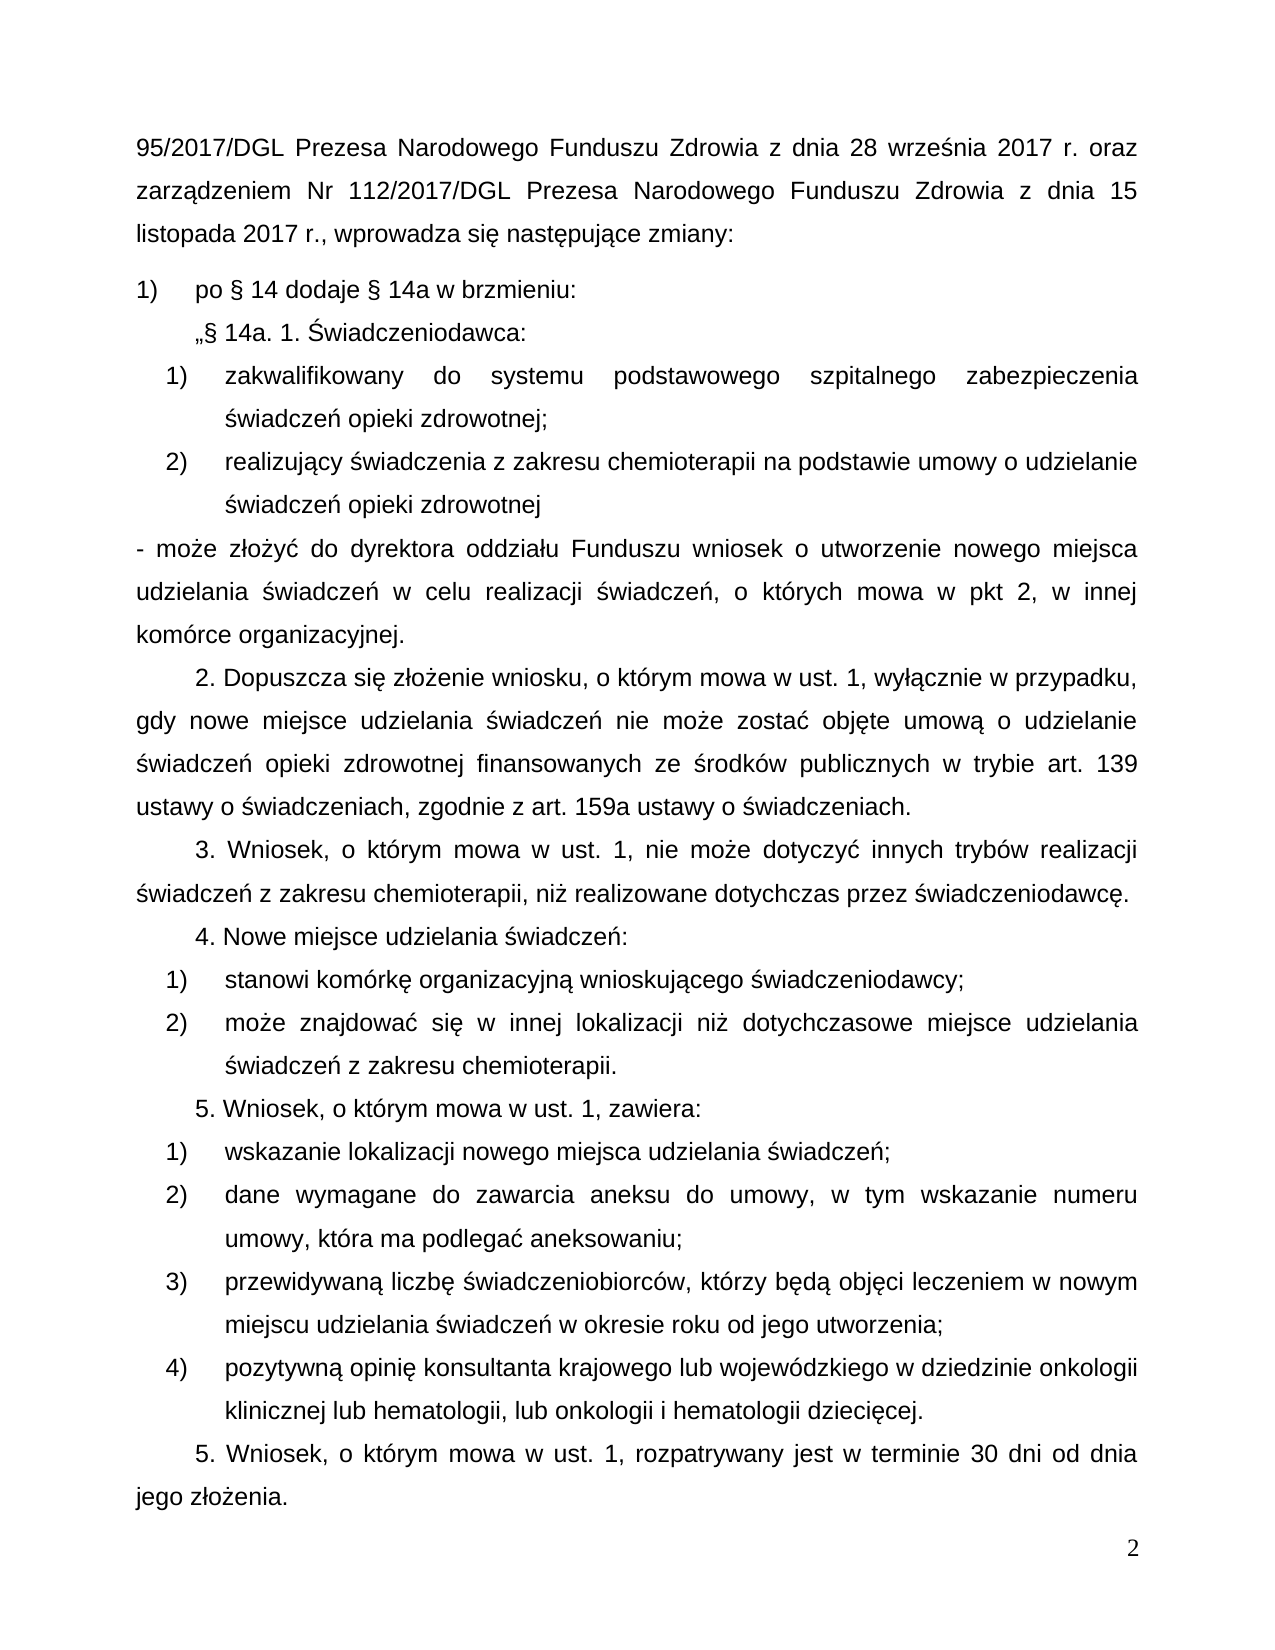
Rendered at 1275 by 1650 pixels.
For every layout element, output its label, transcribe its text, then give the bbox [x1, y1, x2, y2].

list wskazanie lokalizacji nowego miejsca udzielania świadczeń; [165, 1137, 1139, 1166]
list dane wymagane do zawarcia aneksu do umowy, w tym wskazanie numeru umowy, która ma podlegać aneksowaniu; [165, 1180, 1139, 1252]
text 4. Nowe miejsce udzielania świadczeń: [136, 922, 1139, 950]
text 2. Dopuszcza się złożenie wniosku, o którym mowa w ust. 1, wyłącznie w przypadku, gdy nowe miejsce udzielania świadczeń nie może zostać objęte umową o udzielanie świadczeń opieki zdrowotnej finansowanych ze środków publicznych w trybie art. 139 ustawy o świadczeniach, zgodnie z art. 159a ustawy o świadczeniach. [136, 663, 1139, 821]
list po § 14 dodaje § 14a w brzmieniu: [136, 275, 1139, 303]
text 5. Wniosek, o którym mowa w ust. 1, zawiera: [136, 1094, 1139, 1123]
list pozytywną opinię konsultanta krajowego lub wojewódzkiego w dziedzinie onkologii klinicznej lub hematologii, lub onkologii i hematologii dziecięcej. [165, 1353, 1139, 1425]
text 5. Wniosek, o którym mowa w ust. 1, rozpatrywany jest w terminie 30 dni od dnia jego złożenia. [136, 1439, 1139, 1511]
list może znajdować się w innej lokalizacji niż dotychczasowe miejsce udzielania świadczeń z zakresu chemioterapii. [165, 1008, 1139, 1080]
text 3. Wniosek, o którym mowa w ust. 1, nie może dotyczyć innych trybów realizacji świadczeń z zakresu chemioterapii, niż realizowane dotychczas przez świadczeniodawcę. [136, 835, 1139, 907]
list realizujący świadczenia z zakresu chemioterapii na podstawie umowy o udzielanie świadczeń opieki zdrowotnej [165, 447, 1139, 519]
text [136, 133, 1139, 248]
text - może złożyć do dyrektora oddziału Funduszu wniosek o utworzenie nowego miejsca udzielania świadczeń w celu realizacji świadczeń, o których mowa w pkt 2, w innej komórce organizacyjnej. [136, 533, 1139, 648]
list zakwalifikowany do systemu podstawowego szpitalnego zabezpieczenia świadczeń opieki zdrowotnej; [165, 361, 1139, 433]
text „§ 14a. 1. Świadczeniodawca: [136, 318, 1139, 347]
list stanowi komórkę organizacyjną wnioskującego świadczeniodawcy; [165, 965, 1139, 993]
list przewidywaną liczbę świadczeniobiorców, którzy będą objęci leczeniem w nowym miejscu udzielania świadczeń w okresie roku od jego utworzenia; [165, 1267, 1139, 1338]
